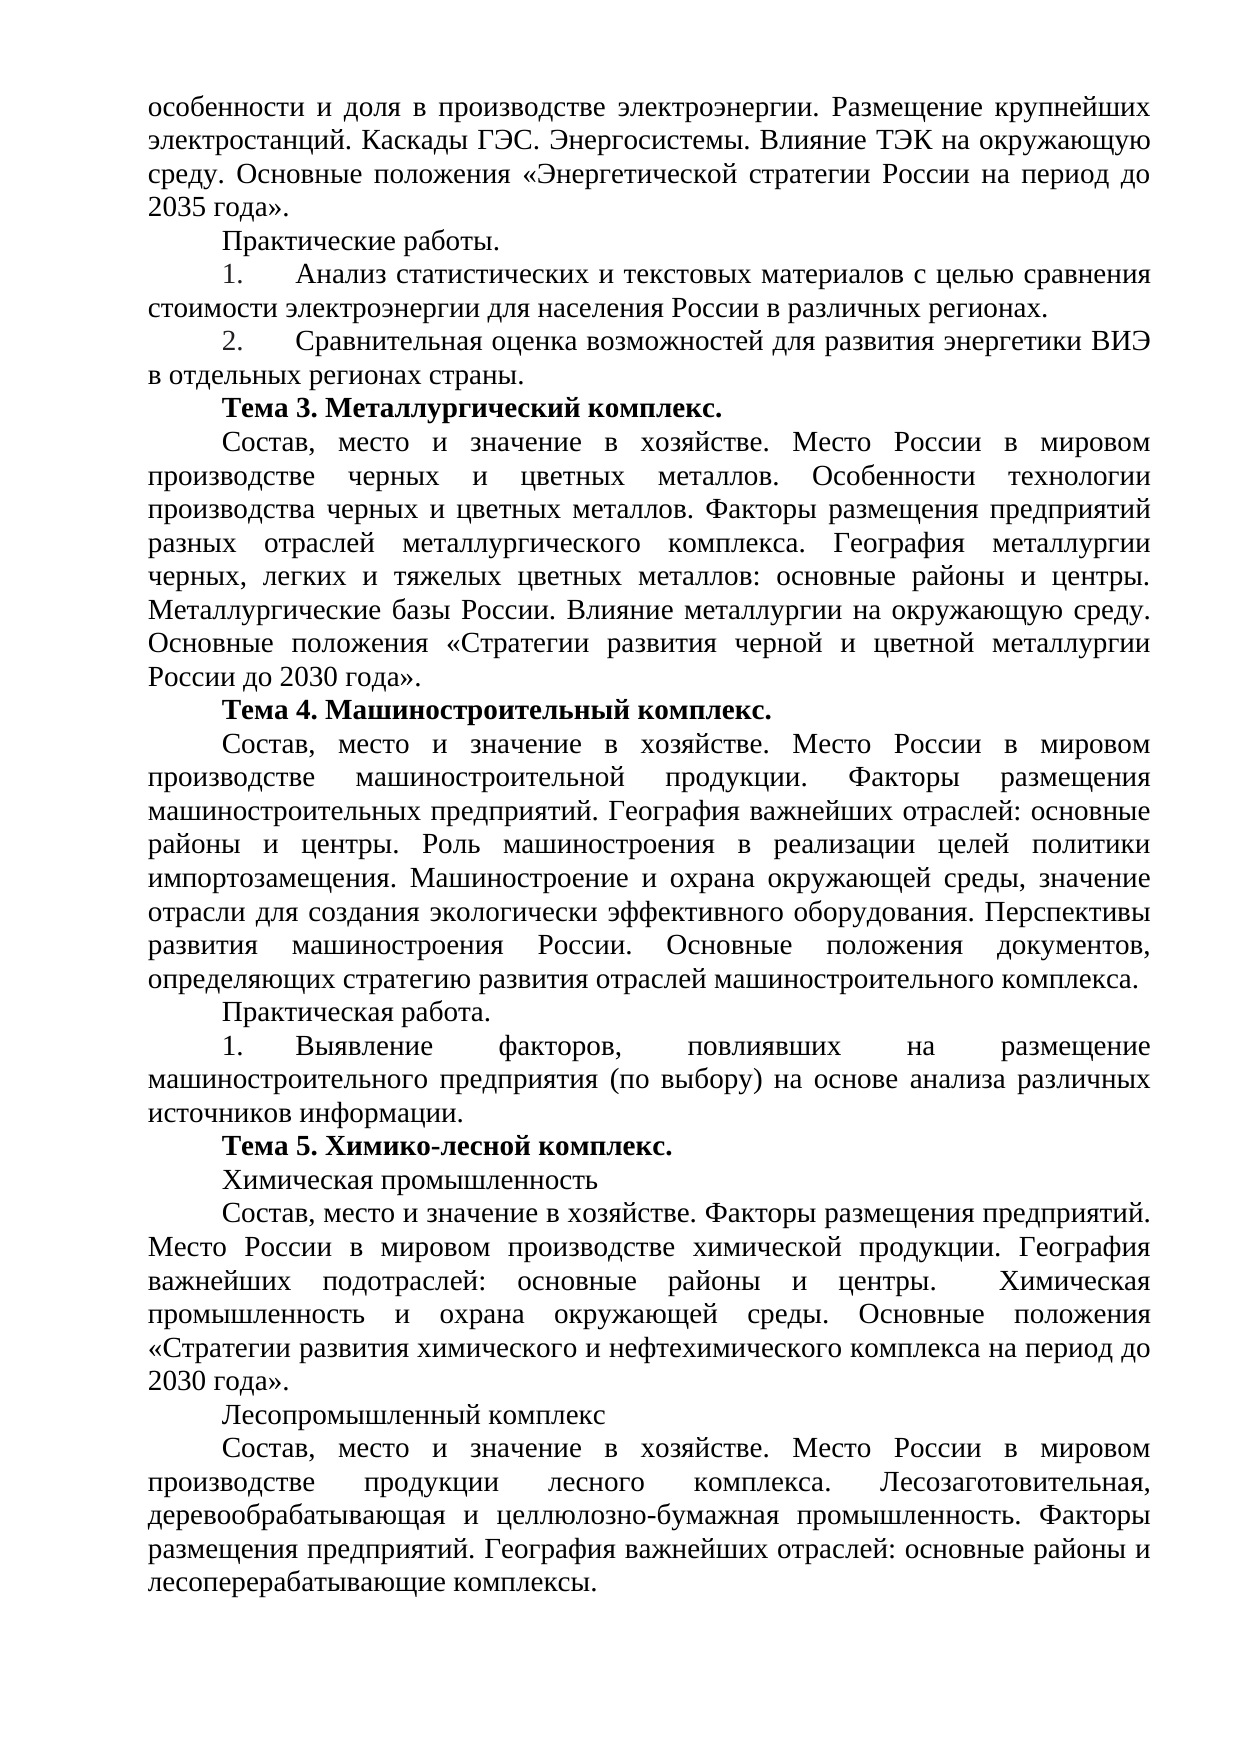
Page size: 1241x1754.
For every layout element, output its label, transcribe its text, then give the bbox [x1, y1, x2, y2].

text Тема 4. Машиностроительный комплекс. [148, 692, 1152, 726]
text Практические работы. [148, 223, 1152, 256]
text Состав, место и значение в хозяйстве. Место России в мировом производстве продукции лесного комплекса. Лесозаготовительная, деревообрабатывающая и целлюлозно-бумажная промышленность. Факторы размещения предприятий. География важнейших отраслей: основные районы и лесоперерабатывающие комплексы. [148, 1430, 1152, 1598]
text Состав, место и значение в хозяйстве. Место России в мировом производстве машиностроительной продукции. Факторы размещения машиностроительных предприятий. География важнейших отраслей: основные районы и центры. Роль машиностроения в реализации целей политики импортозамещения. Машиностроение и охрана окружающей среды, значение отрасли для создания экологически эффективного оборудования. Перспективы развития машиностроения России. Основные положения документов, определяющих стратегию развития отраслей машиностроительного комплекса. [148, 726, 1152, 994]
list Выявление факторов, повлиявших на размещение машиностроительного предприятия (по выбору) на основе анализа различных источников информации. [148, 1028, 1152, 1128]
text Состав, место и значение в хозяйстве. Место России в мировом производстве черных и цветных металлов. Особенности технологии производства черных и цветных металлов. Факторы размещения предприятий разных отраслей металлургического комплекса. География металлургии черных, легких и тяжелых цветных металлов: основные районы и центры. Металлургические базы России. Влияние металлургии на окружающую среду. Основные положения «Стратегии развития черной и цветной металлургии России до 2030 года». [148, 424, 1152, 692]
list Анализ статистических и текстовых материалов с целью сравнения стоимости электроэнергии для населения России в различных регионах. [148, 256, 1152, 323]
text Практическая работа. [148, 994, 1152, 1028]
text Тема 3. Металлургический комплекс. [148, 391, 1152, 424]
text Тема 5. Химико-лесной комплекс. [148, 1128, 1152, 1162]
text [148, 89, 1152, 223]
text Лесопромышленный комплекс [148, 1397, 1152, 1430]
list Сравнительная оценка возможностей для развития энергетики ВИЭ в отдельных регионах страны. [148, 323, 1152, 391]
text Состав, место и значение в хозяйстве. Факторы размещения предприятий. Место России в мировом производстве химической продукции. География важнейших подотраслей: основные районы и центры. Химическая промышленность и охрана окружающей среды. Основные положения «Стратегии развития химического и нефтехимического комплекса на период до 2030 года». [148, 1196, 1152, 1397]
text Химическая промышленность [148, 1162, 1152, 1196]
